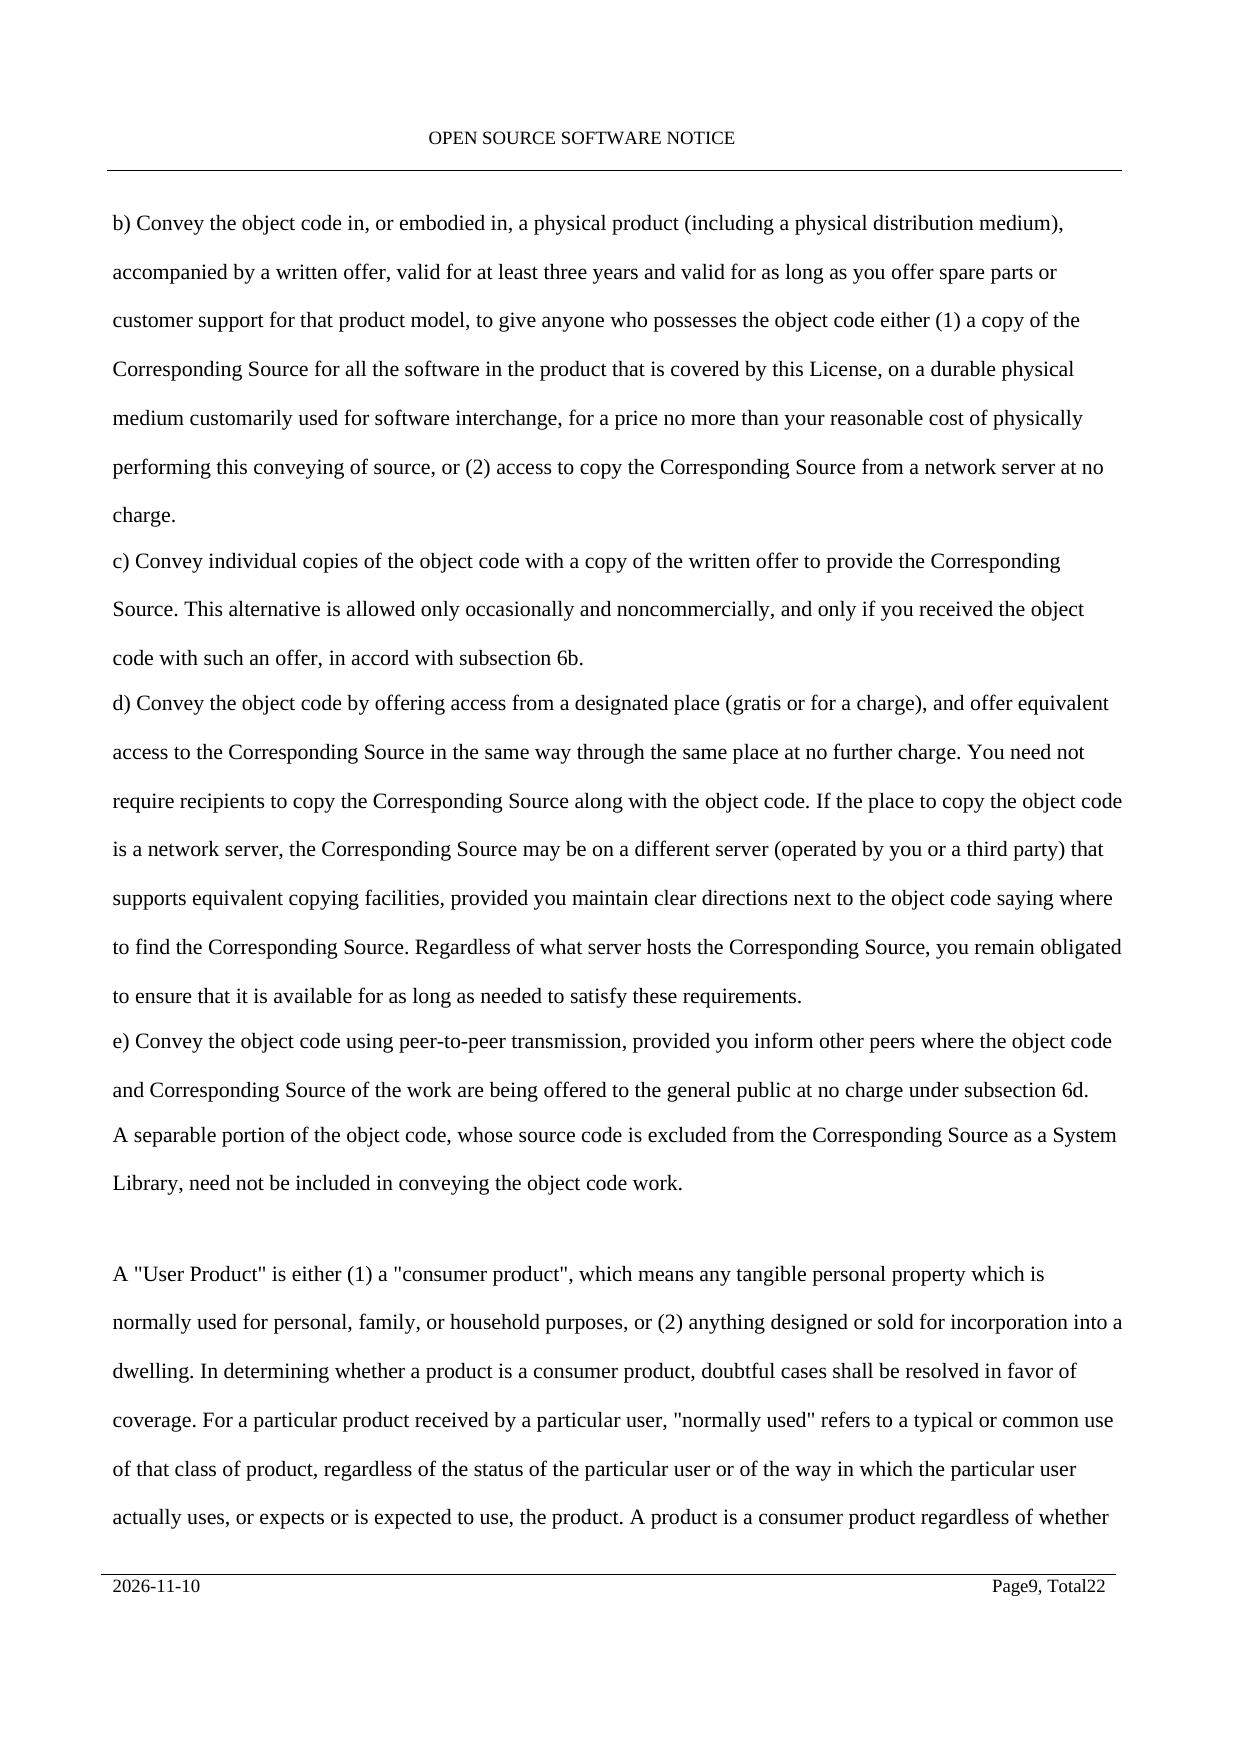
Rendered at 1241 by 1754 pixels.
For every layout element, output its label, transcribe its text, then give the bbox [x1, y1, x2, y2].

text d) Convey the object code by offering access from a designated place (gratis or for a charge), and offer equivalent access to the Corresponding Source in the same way through the same place at no further charge. You need not require recipients to copy the Corresponding Source along with the object code. If the place to copy the object code is a network server, the Corresponding Source may be on a different server (operated by you or a third party) that supports equivalent copying facilities, provided you maintain clear directions next to the object code saying where to find the Corresponding Source. Regardless of what server hosts the Corresponding Source, you remain obligated to ensure that it is available for as long as needed to satisfy these requirements. [112, 687, 1128, 1012]
text c) Convey individual copies of the object code with a copy of the written offer to provide the Corresponding Source. This alternative is allowed only occasionally and noncommercially, and only if you received the object code with such an offer, in accord with subsection 6b. [112, 544, 1128, 674]
text A separable portion of the object code, whose source code is excluded from the Corresponding Source as a System Library, need not be included in conveying the object code work. [112, 1118, 1128, 1199]
text b) Convey the object code in, or embodied in, a physical product (including a physical distribution medium), accompanied by a written offer, valid for at least three years and valid for as long as you offer spare parts or customer support for that product model, to give anyone who possesses the object code either (1) a copy of the Corresponding Source for all the software in the product that is covered by this License, on a durable physical medium customarily used for software interchange, for a price no more than your reasonable cost of physically performing this conveying of source, or (2) access to copy the Corresponding Source from a network server at no charge. [112, 206, 1128, 531]
text e) Convey the object code using peer-to-peer transmission, provided you inform other peers where the object code and Corresponding Source of the work are being offered to the general public at no charge under subsection 6d. [112, 1024, 1128, 1105]
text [112, 1257, 1128, 1533]
